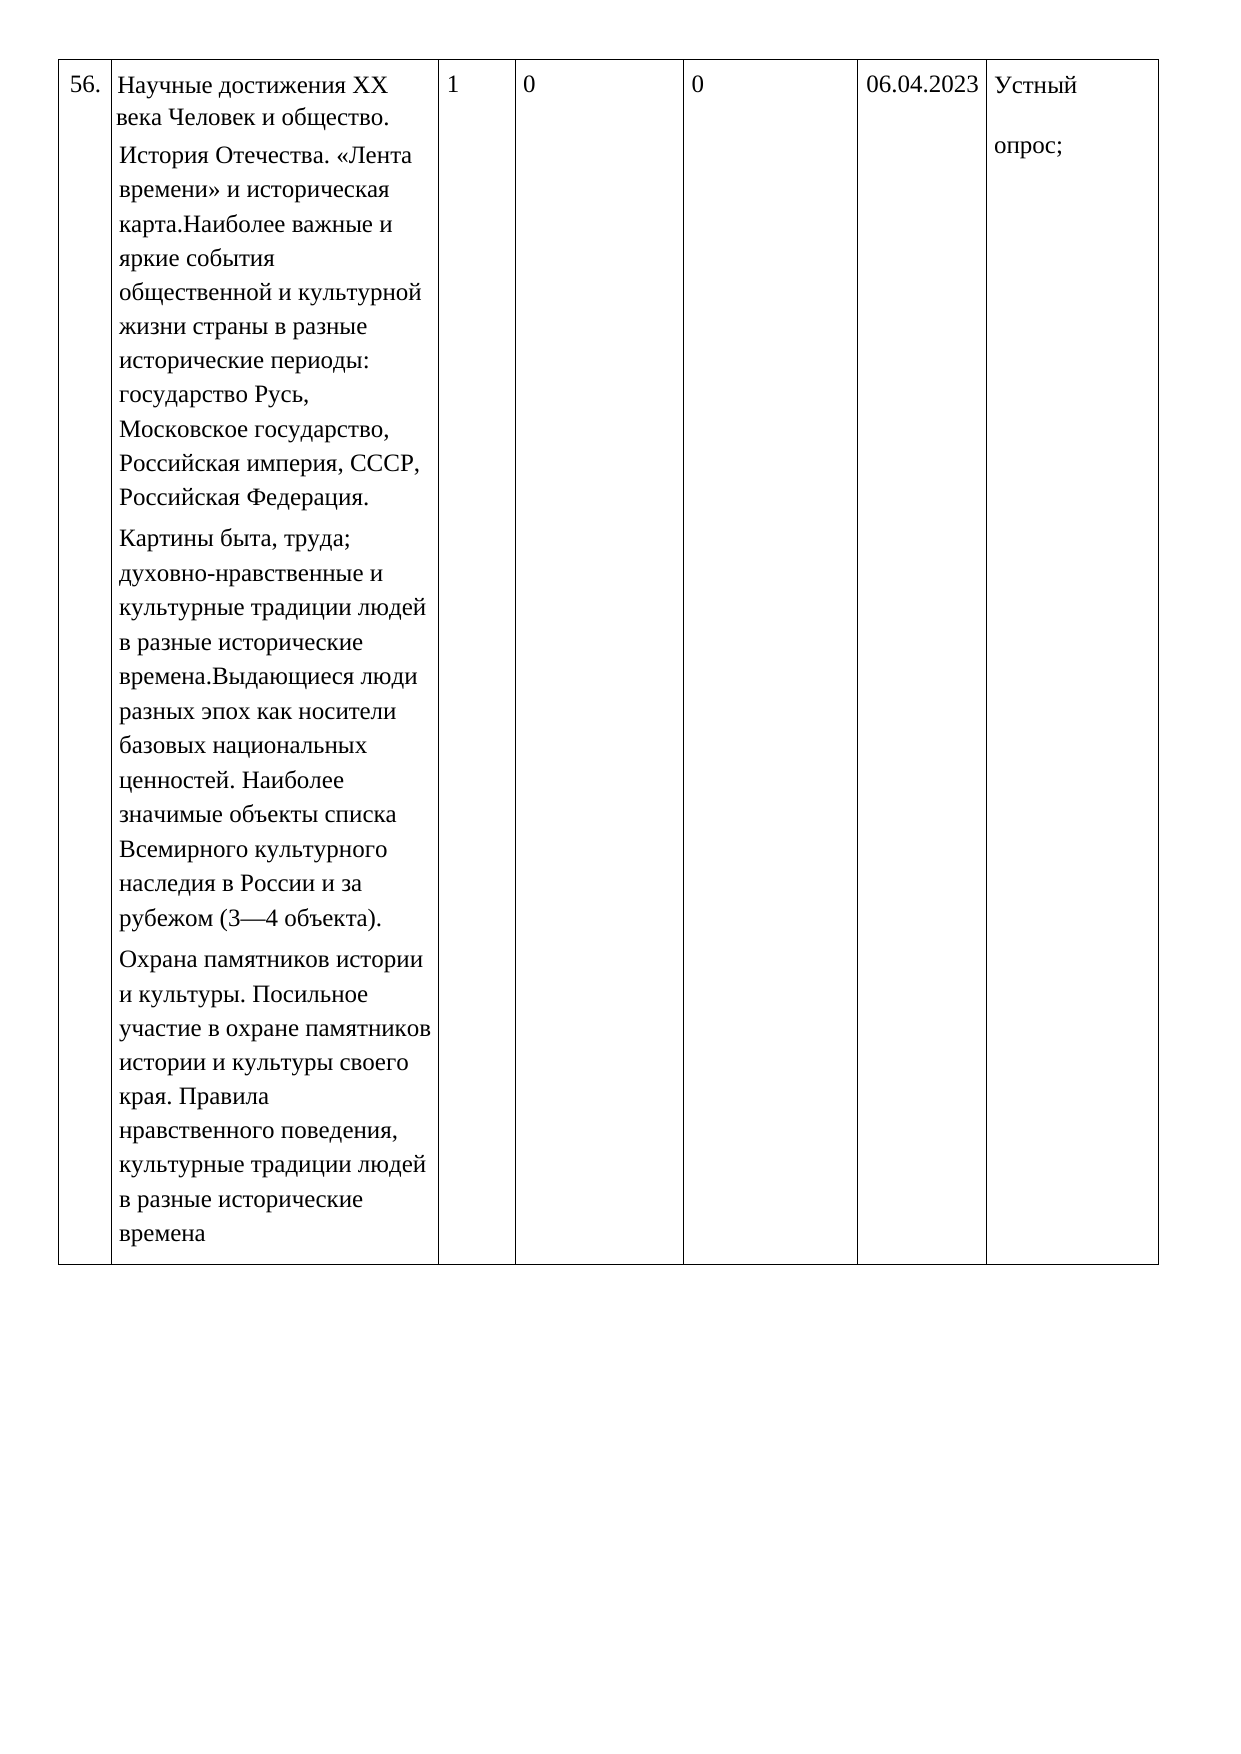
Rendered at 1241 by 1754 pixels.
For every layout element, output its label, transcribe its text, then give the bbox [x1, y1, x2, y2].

table_header Научные достижения ХХ века Человек и общество. История Отечества. «Лента времени» и историческая карта.Наиболее важные и яркие события общественной и культурной жизни страны в разные исторические периоды: государство Русь, Московское государство, Российская империя, СССР, Российская Федерация. Картины быта, труда; духовно-нравственные и культурные традиции людей в разные исторические времена.Выдающиеся люди разных эпох как носители базовых национальных ценностей. Наиболее значимые объекты списка Всемирного культурного наследия в России и за рубежом (3—4 объекта). Охрана памятников истории и культуры. Посильное участие в охране памятников истории и культуры своего края. Правила нравственного поведения, культурные традиции людей в разные исторические времена [112, 60, 438, 1264]
table_header 0 [684, 60, 857, 1264]
table_header 0 [516, 60, 683, 1264]
table_header 06.04.2023 [858, 60, 986, 1264]
table_header Устный опрос; [987, 60, 1158, 1264]
table_header 1 [439, 60, 515, 1264]
table_header 56. [59, 60, 111, 1264]
